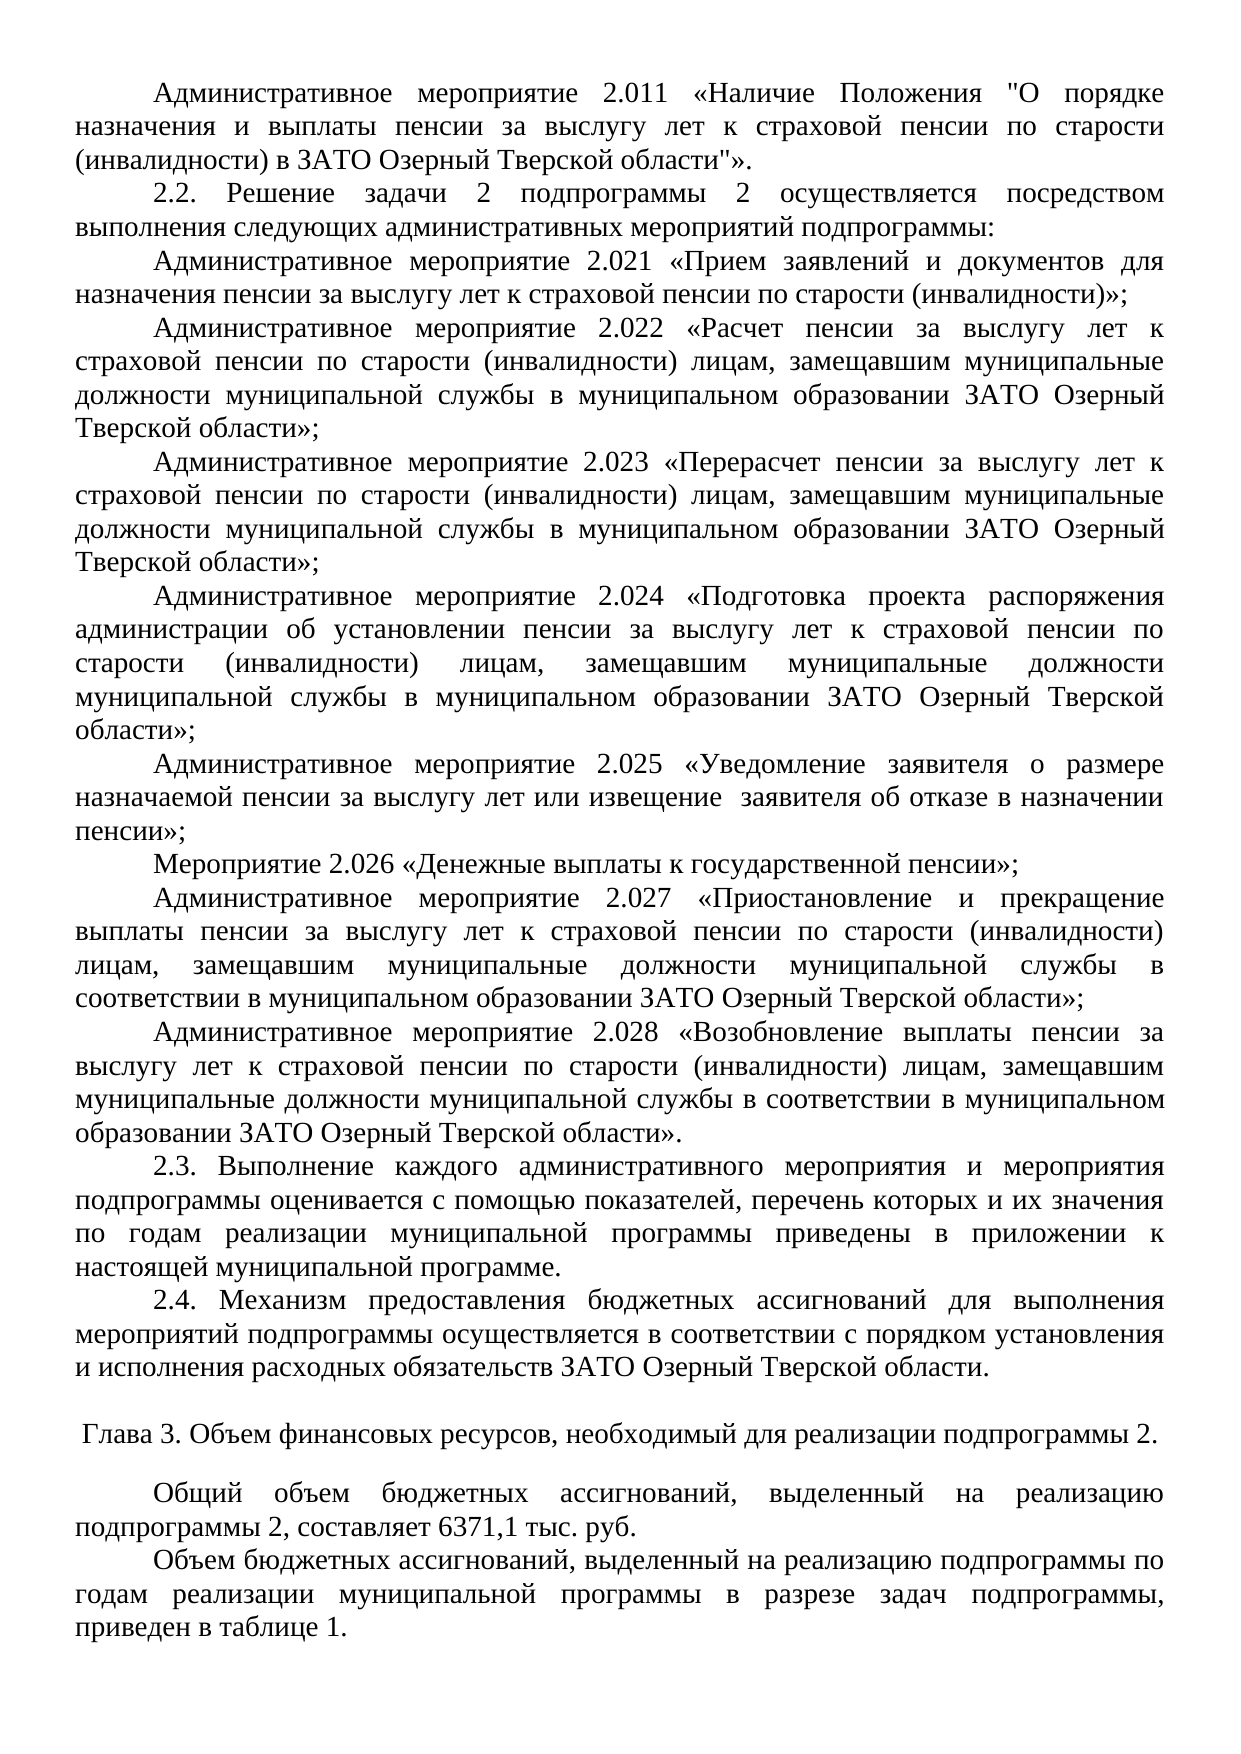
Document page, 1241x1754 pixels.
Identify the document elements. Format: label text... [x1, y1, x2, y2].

text Административное мероприятие 2.011 «Наличие Положения "О порядке назначения и выплаты пенсии за выслугу лет к страховой пенсии по старости (инвалидности) в ЗАТО Озерный Тверской области"». [75, 75, 1165, 176]
text Административное мероприятие 2.024 «Подготовка проекта распоряжения администрации об установлении пенсии за выслугу лет к страховой пенсии по старости (инвалидности) лицам, замещавшим муниципальные должности муниципальной службы в муниципальном образовании ЗАТО Озерный Тверской области»; [75, 578, 1165, 746]
text 2.2. Решение задачи 2 подпрограммы 2 осуществляется посредством выполнения следующих административных мероприятий подпрограммы: [75, 176, 1165, 243]
text 2.4. Механизм предоставления бюджетных ассигнований для выполнения мероприятий подпрограммы осуществляется в соответствии с порядком установления и исполнения расходных обязательств ЗАТО Озерный Тверской области. [75, 1282, 1165, 1383]
text Объем бюджетных ассигнований, выделенный на реализацию подпрограммы по годам реализации муниципальной программы в разрезе задач подпрограммы, приведен в таблице 1. [75, 1542, 1165, 1643]
text Общий объем бюджетных ассигнований, выделенный на реализацию подпрограммы 2, составляет 6371,1 тыс. руб. [75, 1475, 1165, 1542]
text Административное мероприятие 2.022 «Расчет пенсии за выслугу лет к страховой пенсии по старости (инвалидности) лицам, замещавшим муниципальные должности муниципальной службы в муниципальном образовании ЗАТО Озерный Тверской области»; [75, 310, 1165, 444]
text Административное мероприятие 2.021 «Прием заявлений и документов для назначения пенсии за выслугу лет к страховой пенсии по старости (инвалидности)»; [75, 243, 1165, 310]
text Административное мероприятие 2.025 «Уведомление заявителя о размере назначаемой пенсии за выслугу лет или извещение заявителя об отказе в назначении пенсии»; [75, 746, 1165, 846]
text Мероприятие 2.026 «Денежные выплаты к государственной пенсии»; [75, 846, 1165, 880]
text Административное мероприятие 2.028 «Возобновление выплаты пенсии за выслугу лет к страховой пенсии по старости (инвалидности) лицам, замещавшим муниципальные должности муниципальной службы в соответствии в муниципальном образовании ЗАТО Озерный Тверской области». [75, 1014, 1165, 1148]
text Глава 3. Объем финансовых ресурсов, необходимый для реализации подпрограммы 2. [75, 1417, 1165, 1450]
text Административное мероприятие 2.027 «Приостановление и прекращение выплаты пенсии за выслугу лет к страховой пенсии по старости (инвалидности) лицам, замещавшим муниципальные должности муниципальной службы в соответствии в муниципальном образовании ЗАТО Озерный Тверской области»; [75, 880, 1165, 1014]
text 2.3. Выполнение каждого административного мероприятия и мероприятия подпрограммы оценивается с помощью показателей, перечень которых и их значения по годам реализации муниципальной программы приведены в приложении к настоящей муниципальной программе. [75, 1148, 1165, 1282]
text Административное мероприятие 2.023 «Перерасчет пенсии за выслугу лет к страховой пенсии по старости (инвалидности) лицам, замещавшим муниципальные должности муниципальной службы в муниципальном образовании ЗАТО Озерный Тверской области»; [75, 444, 1165, 578]
